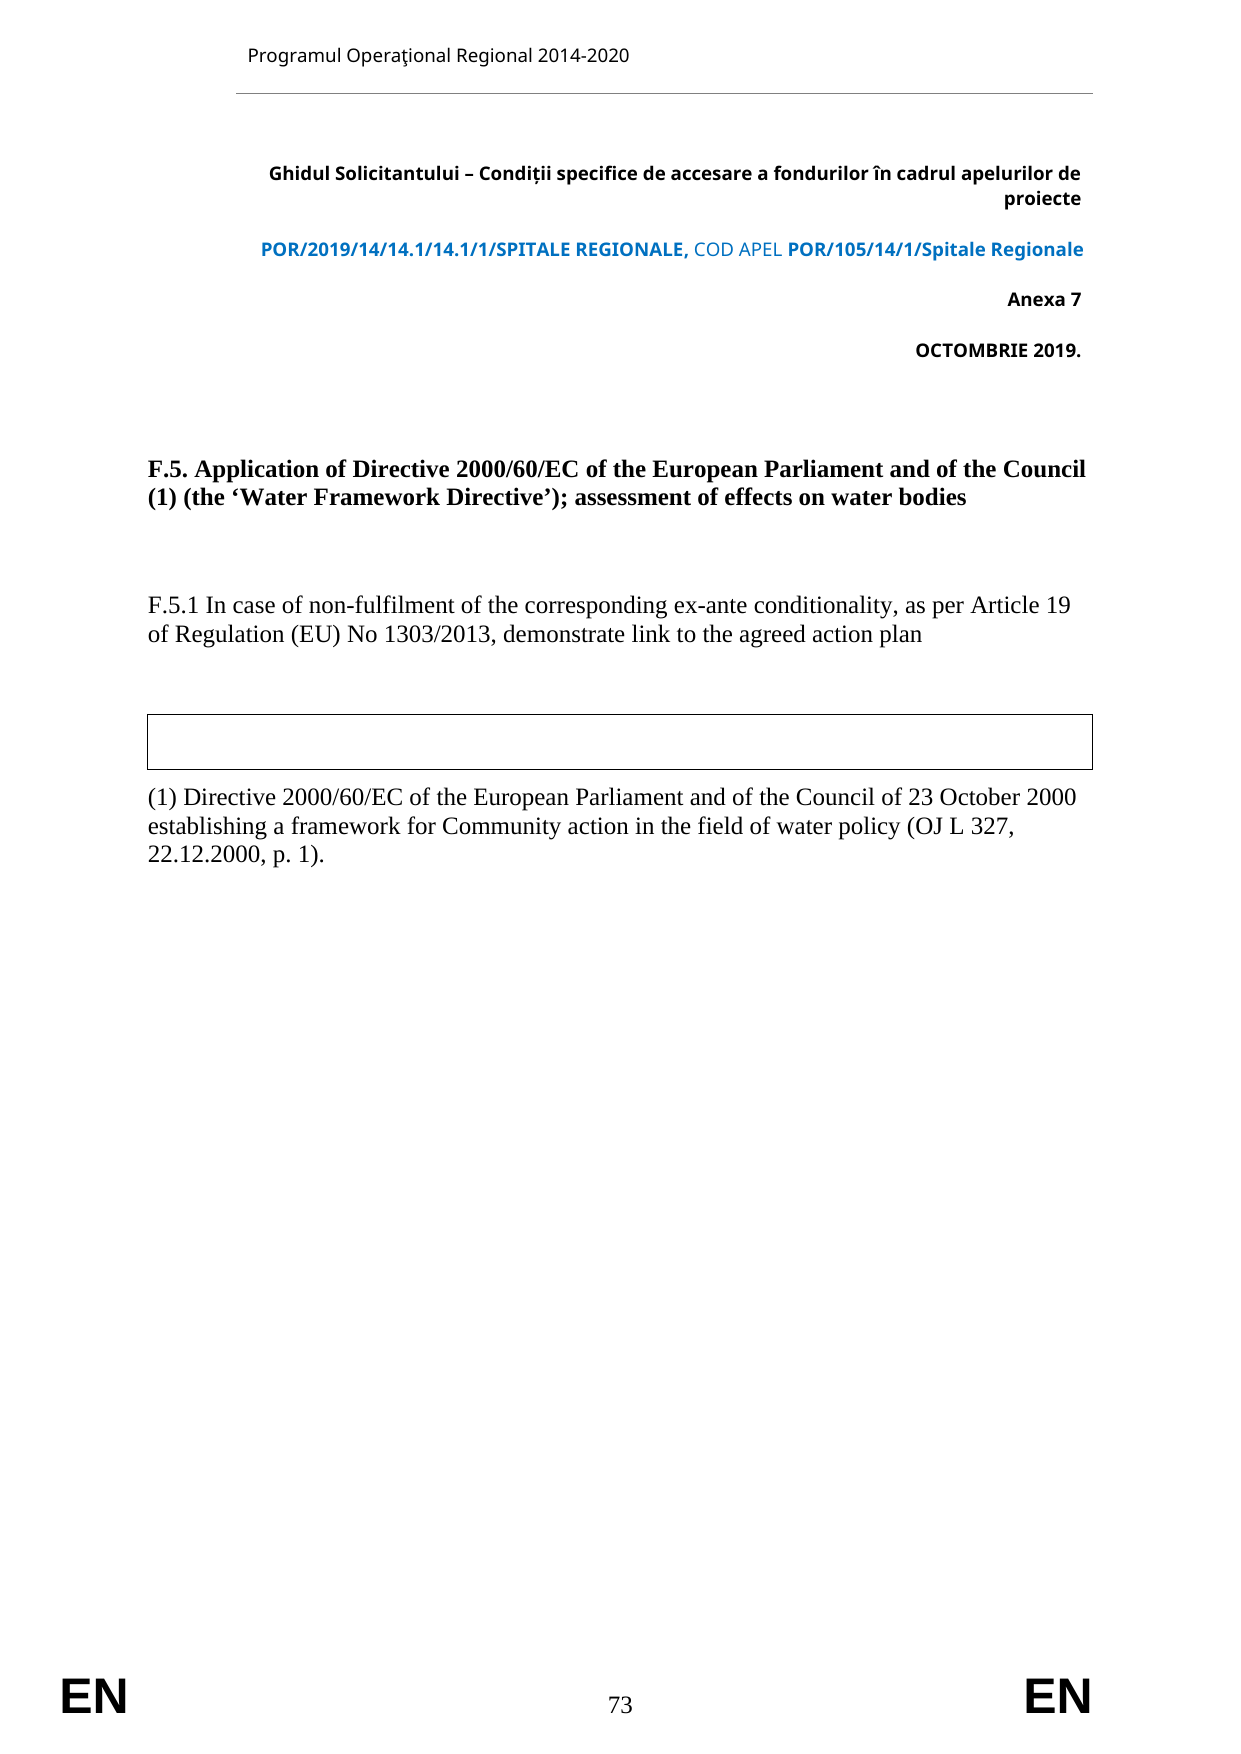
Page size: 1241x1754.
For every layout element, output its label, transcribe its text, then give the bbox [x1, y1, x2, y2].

subtitle F.5. Application of Directive 2000/60/EC of the European Parliament and of the Council (1) (the ‘Water Framework Directive’); assessment of effects on water bodies [148, 454, 1092, 511]
table_header [148, 715, 1092, 768]
text (1) Directive 2000/60/EC of the European Parliament and of the Council of 23 October 2000 establishing a framework for Community action in the field of water policy (OJ L 327, 22.12.2000, p. 1). [148, 782, 1092, 868]
text F.5.1 In case of non-fulfilment of the corresponding ex-ante conditionality, as per Article 19 of Regulation (EU) No 1303/2013, demonstrate link to the agreed action plan [148, 590, 1092, 647]
